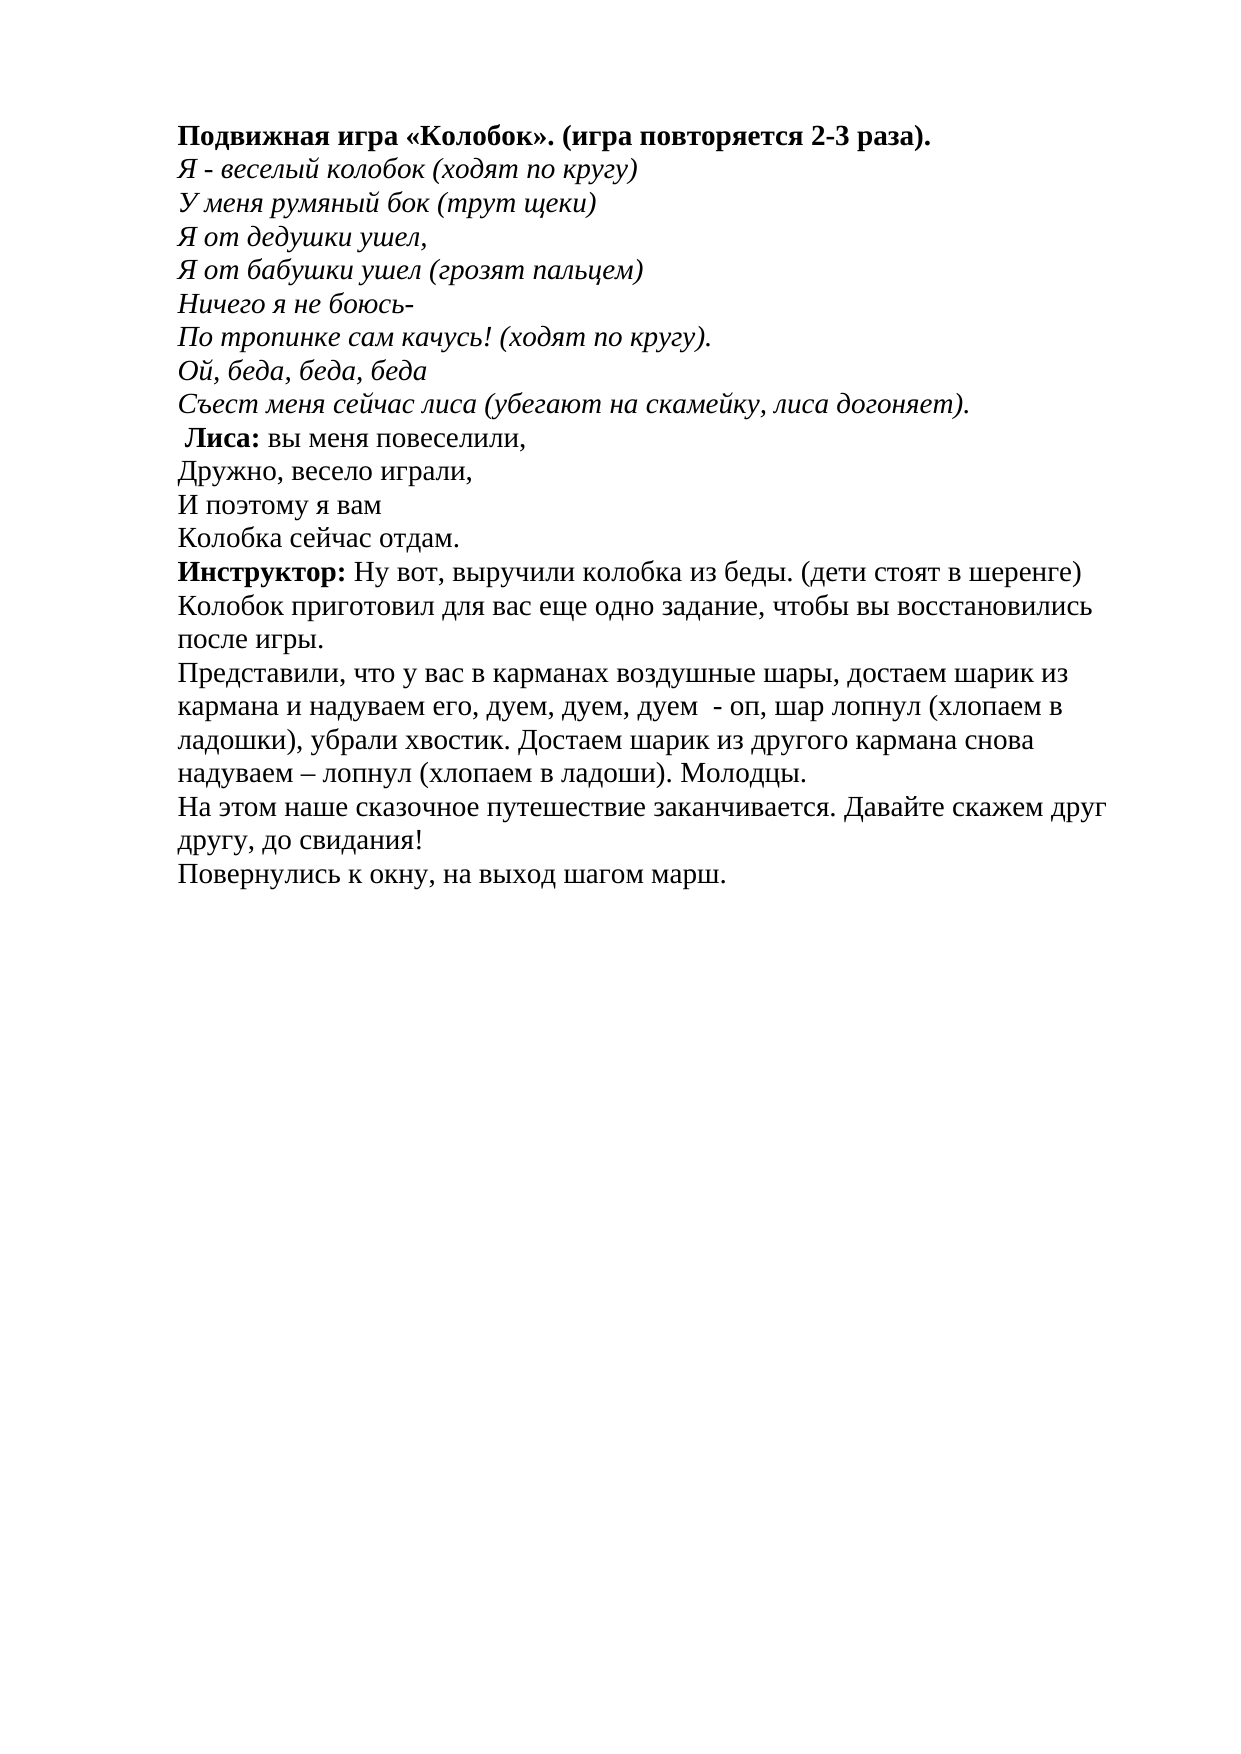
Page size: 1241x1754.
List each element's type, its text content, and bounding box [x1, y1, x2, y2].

text Подвижная игра «Колобок». (игра повторяется 2-3 раза). Я - веселый колобок (ходят по кругу) У меня румяный бок (трут щеки) Я от дедушки ушел, Я от бабушки ушел (грозят пальцем) Ничего я не боюсь- По тропинке сам качусь! (ходят по кругу). Ой, беда, беда, беда Съест меня сейчас лиса (убегают на скамейку, лиса догоняет). [177, 118, 1152, 420]
text Представили, что у вас в карманах воздушные шары, достаем шарик из кармана и надуваем его, дуем, дуем, дуем - оп, шар лопнул (хлопаем в ладошки), убрали хвостик. Достаем шарик из другого кармана снова надуваем – лопнул (хлопаем в ладоши). Молодцы. [177, 655, 1152, 789]
text Повернулись к окну, на выход шагом марш. [177, 856, 1152, 889]
text Лиса: вы меня повеселили, Дружно, весело играли, И поэтому я вам Колобка сейчас отдам. [177, 420, 1152, 554]
text На этом наше сказочное путешествие заканчивается. Давайте скажем друг другу, до свидания! [177, 789, 1152, 856]
text Инструктор: Ну вот, выручили колобка из беды. (дети стоят в шеренге) Колобок приготовил для вас еще одно задание, чтобы вы восстановились после игры. [177, 554, 1152, 655]
